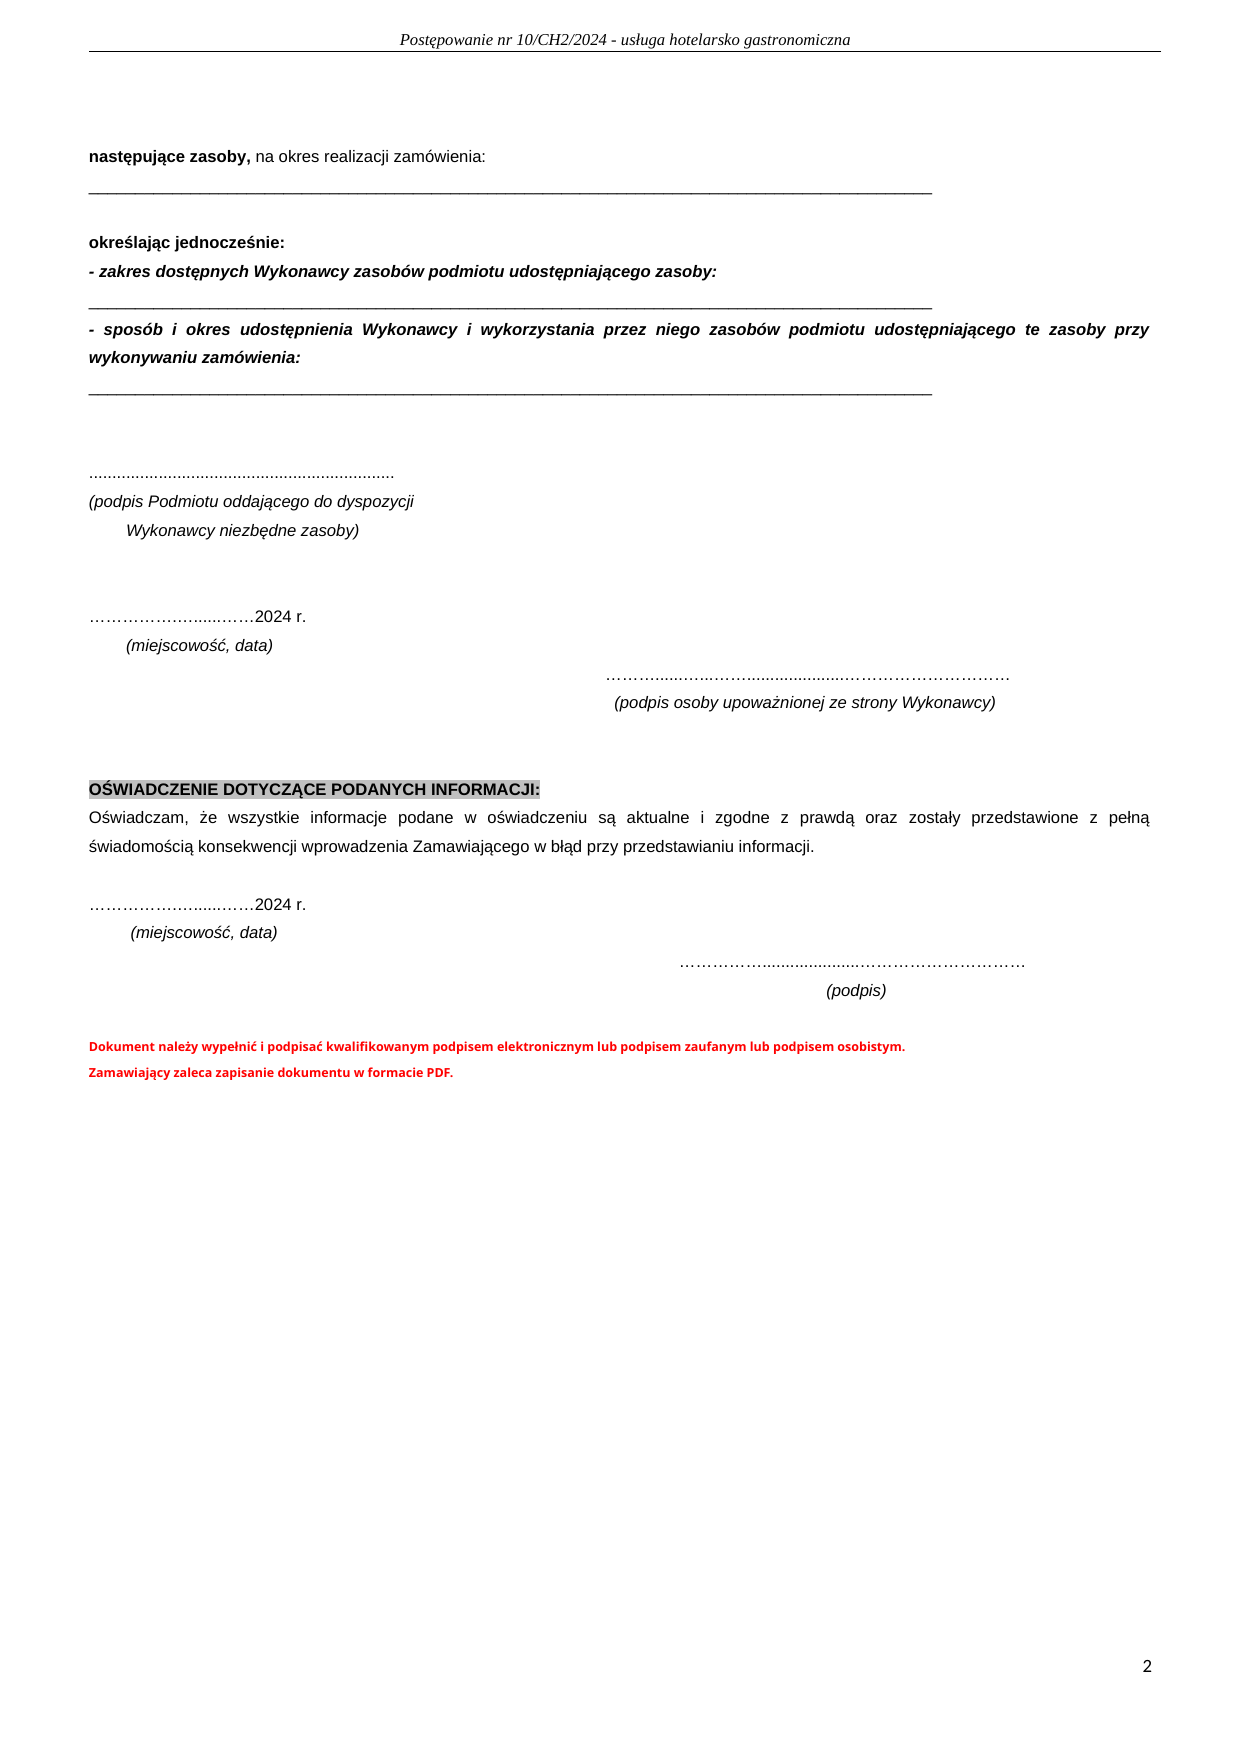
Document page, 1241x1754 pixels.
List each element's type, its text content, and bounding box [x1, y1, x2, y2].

text …………….…......……2024 r. [89, 607, 1152, 626]
text ___________________________________________________________________________________________ [89, 291, 1152, 310]
text Wykonawcy niezbędne zasoby) [89, 521, 1152, 540]
text Zamawiający zaleca zapisanie dokumentu w formacie PDF. [89, 1064, 1152, 1081]
text następujące zasoby, na okres realizacji zamówienia: [89, 147, 1152, 166]
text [89, 176, 1152, 195]
text ___________________________________________________________________________________________ [89, 377, 1152, 396]
text (podpis osoby upoważnionej ze strony Wykonawcy) [605, 693, 1152, 712]
text Dokument należy wypełnić i podpisać kwalifikowanym podpisem elektronicznym lub podpisem zaufanym lub podpisem osobistym. [89, 1038, 1152, 1055]
text Oświadczam, że wszystkie informacje podane w oświadczeniu są aktualne i zgodne z prawdą oraz zostały przedstawione z pełną świadomością konsekwencji wprowadzenia Zamawiającego w błąd przy przedstawianiu informacji. [89, 808, 1152, 856]
text (miejscowość, data) [89, 636, 1152, 655]
text OŚWIADCZENIE DOTYCZĄCE PODANYCH INFORMACJI: [89, 779, 1152, 799]
text - zakres dostępnych Wykonawcy zasobów podmiotu udostępniającego zasoby: [89, 262, 1152, 281]
text - sposób i okres udostępnienia Wykonawcy i wykorzystania przez niego zasobów podmiotu udostępniającego te zasoby przy wykonywaniu zamówienia: [89, 319, 1152, 367]
text …………….....................………………………… [89, 952, 1152, 971]
text ………......…...…….....................………………………… [89, 664, 1152, 684]
text (podpis Podmiotu oddającego do dyspozycji [89, 492, 1152, 511]
text określając jednocześnie: [89, 233, 1152, 252]
text (miejscowość, data) [89, 923, 1152, 942]
text (podpis) [752, 981, 1152, 1000]
text …………….…......……2024 r. [89, 894, 1152, 914]
text .................................................................. [89, 463, 1152, 482]
